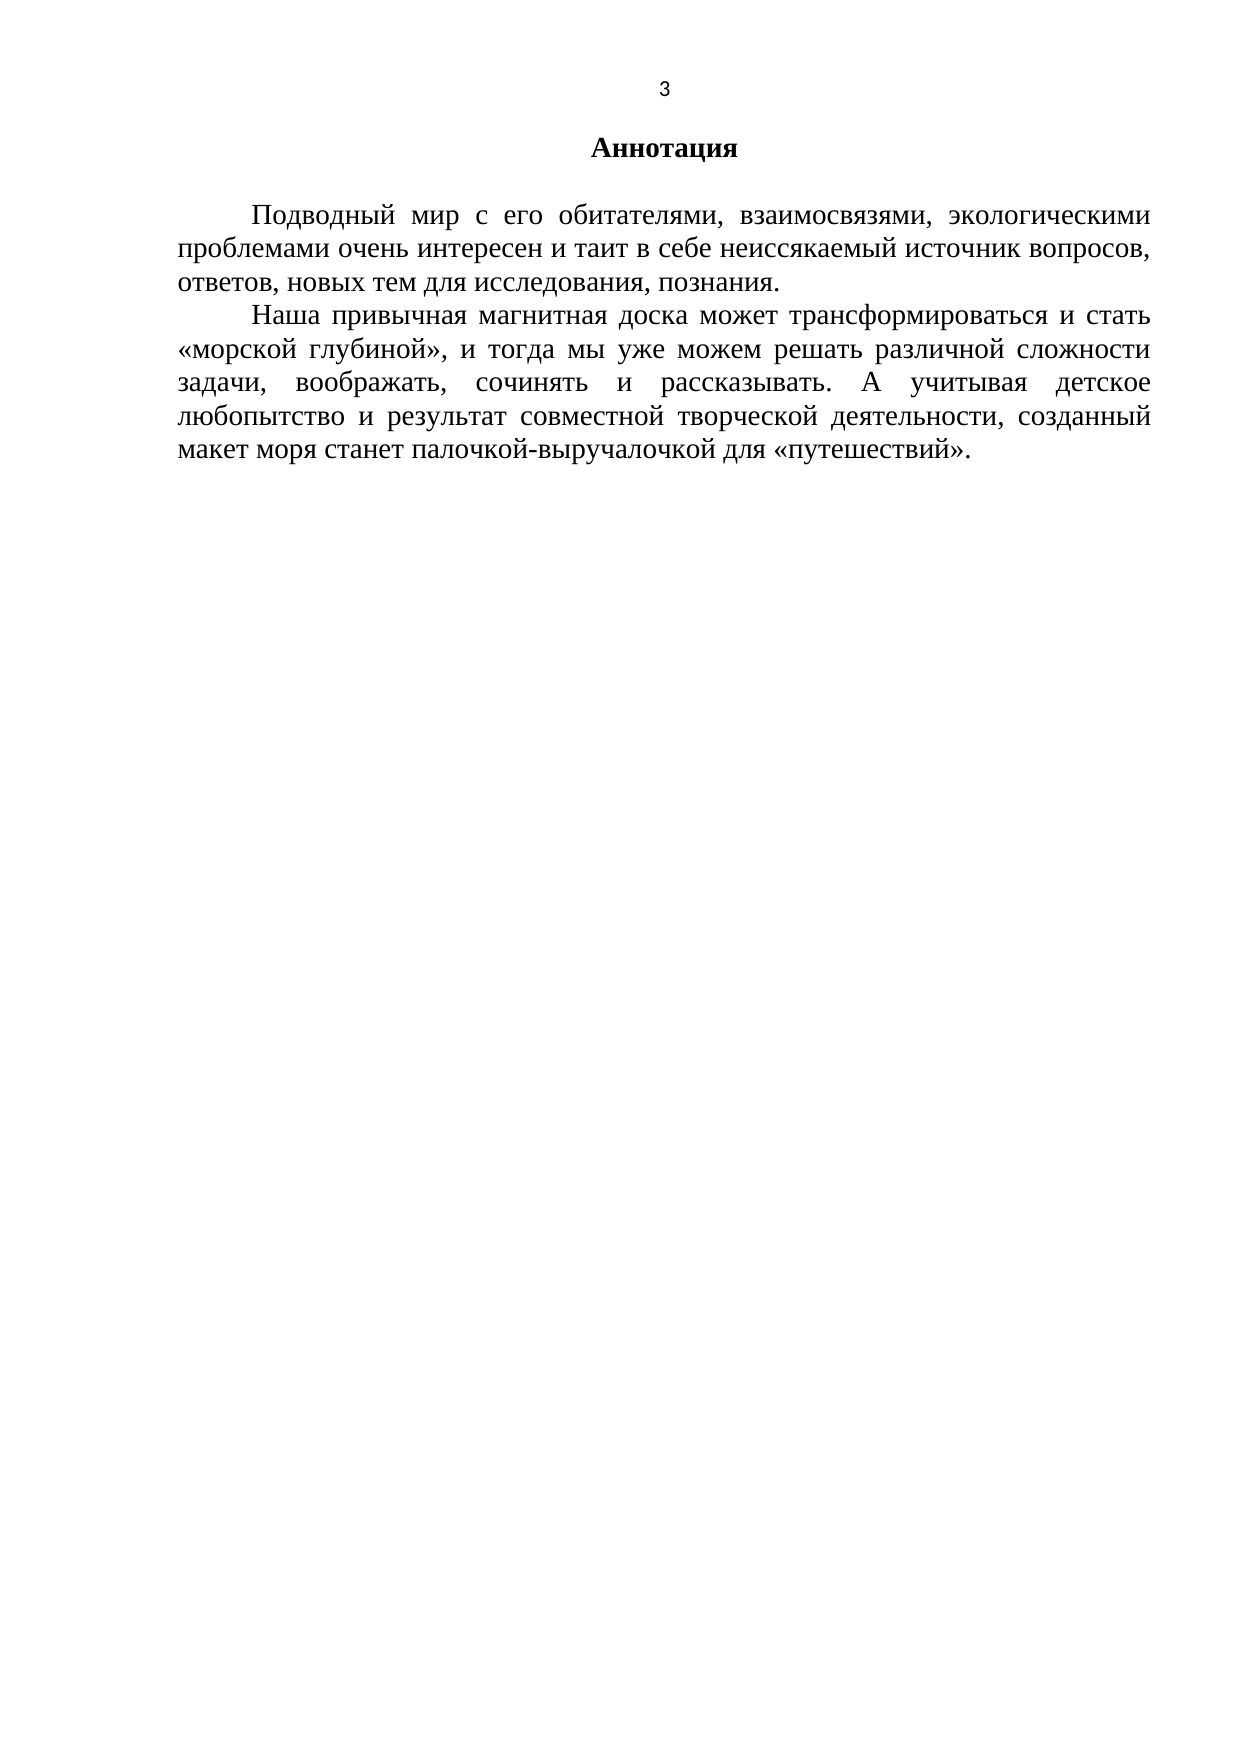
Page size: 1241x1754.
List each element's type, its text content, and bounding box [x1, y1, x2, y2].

text Подводный мир с его обитателями, взаимосвязями, экологическими проблемами очень интересен и таит в себе неиссякаемый источник вопросов, ответов, новых тем для исследования, познания. [177, 197, 1152, 297]
text Аннотация [177, 130, 1152, 163]
text Наша привычная магнитная доска может трансформироваться и стать «морской глубиной», и тогда мы уже можем решать различной сложности задачи, воображать, сочинять и рассказывать. А учитывая детское любопытство и результат совместной творческой деятельности, созданный макет моря станет палочкой-выручалочкой для «путешествий». [177, 297, 1152, 465]
